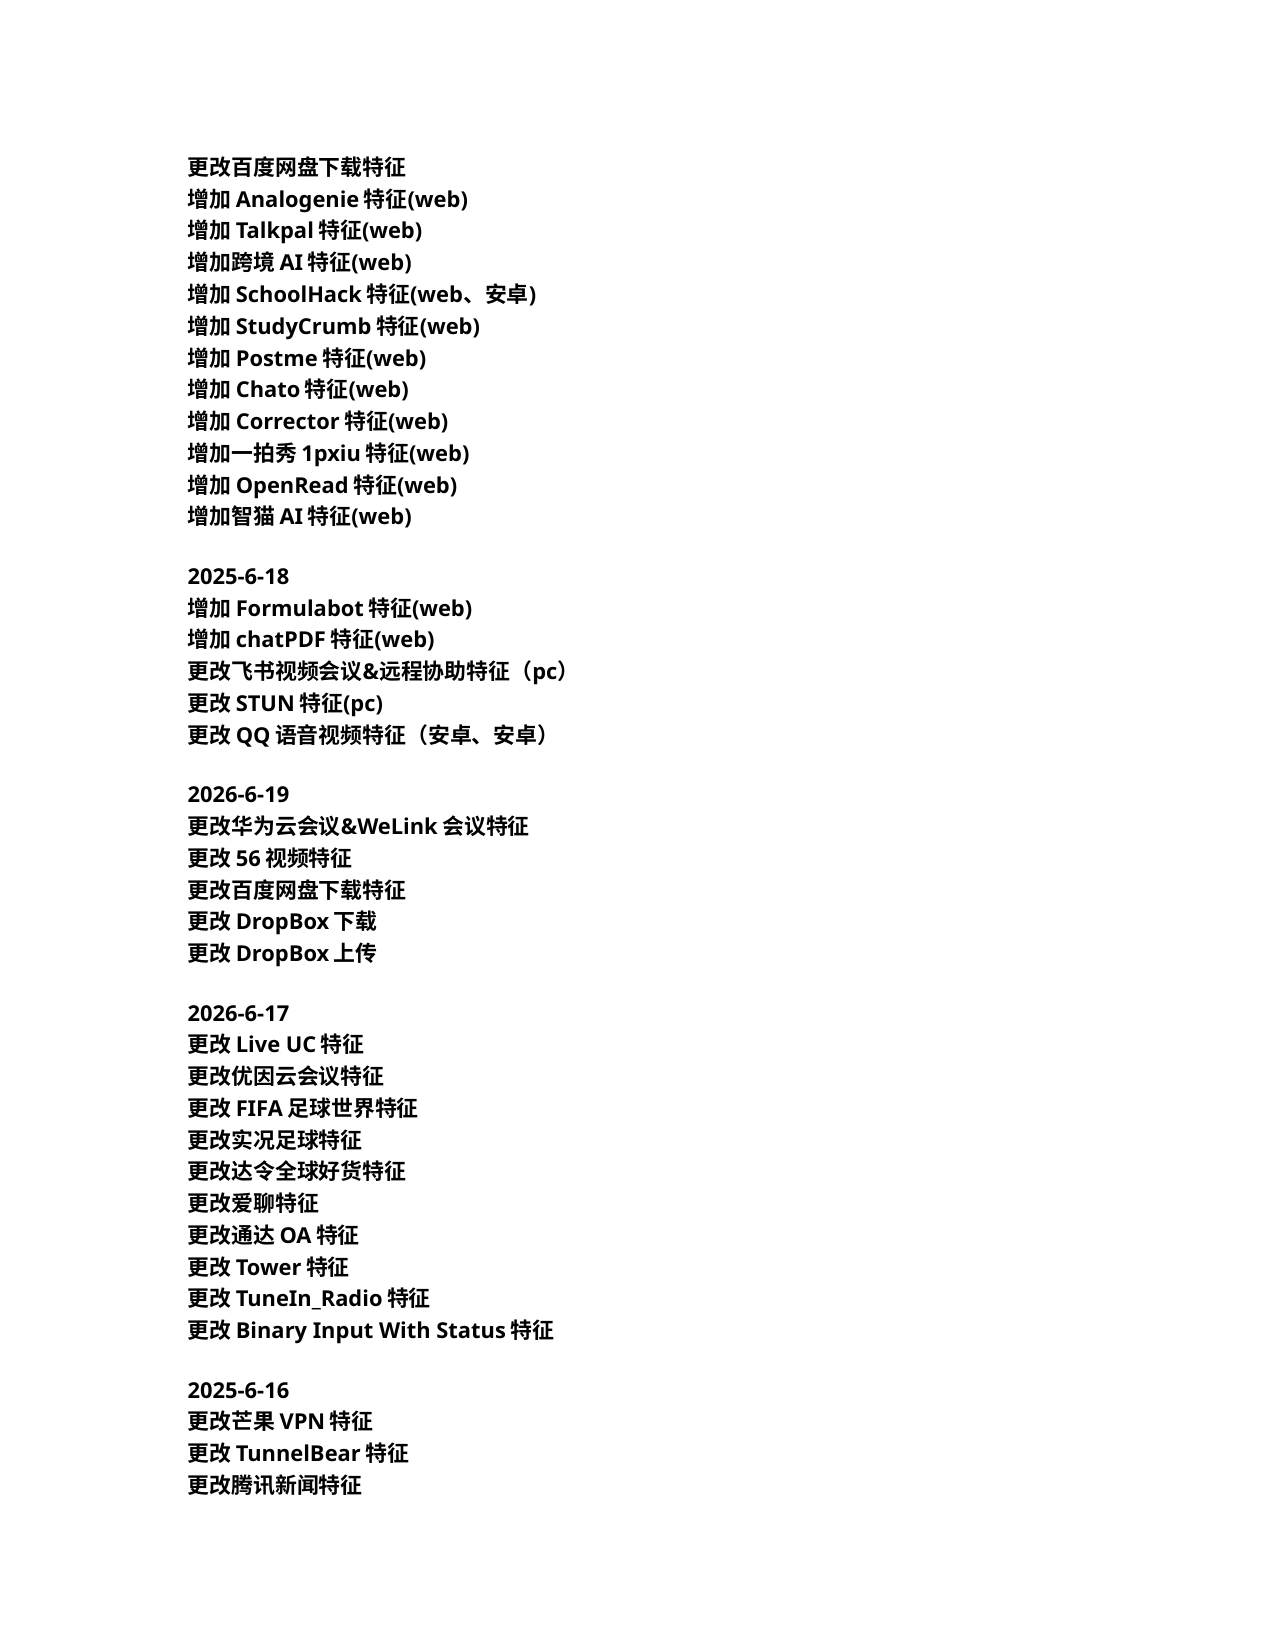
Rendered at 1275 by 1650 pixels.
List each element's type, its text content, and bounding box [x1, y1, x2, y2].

text 2026-6-17 [187, 998, 1087, 1027]
text 2026-6-19 [187, 779, 1087, 809]
text 增加智猫AI特征(web) [187, 499, 1087, 531]
text 更改Binary Input With Status特征 [187, 1313, 1087, 1345]
text 更改DropBox上传 [187, 936, 1087, 968]
text 增加Postme特征(web) [187, 341, 1087, 372]
text 增加Analogenie特征(web) [187, 182, 1087, 213]
text 更改百度网盘下载特征 [187, 150, 1087, 182]
text 增加Chato特征(web) [187, 372, 1087, 404]
text 2025-6-16 [187, 1374, 1087, 1404]
text 更改芒果VPN特征 [187, 1404, 1087, 1436]
text 更改百度网盘下载特征 [187, 873, 1087, 904]
text 更改华为云会议&WeLink会议特征 [187, 809, 1087, 841]
text 更改Live UC特征 [187, 1027, 1087, 1059]
text 更改TuneIn_Radio特征 [187, 1281, 1087, 1313]
text 增加Corrector特征(web) [187, 404, 1087, 436]
text 更改DropBox下载 [187, 904, 1087, 936]
text 增加OpenRead特征(web) [187, 468, 1087, 499]
text 更改优因云会议特征 [187, 1059, 1087, 1091]
text 增加Formulabot特征(web) [187, 591, 1087, 622]
text 更改56视频特征 [187, 841, 1087, 873]
text 更改达令全球好货特征 [187, 1154, 1087, 1186]
text 更改QQ语音视频特征（安卓、安卓） [187, 718, 1087, 749]
text 增加跨境AI特征(web) [187, 245, 1087, 277]
text 更改FIFA足球世界特征 [187, 1091, 1087, 1123]
text 2025-6-18 [187, 561, 1087, 591]
text 更改腾讯新闻特征 [187, 1468, 1087, 1499]
text 更改实况足球特征 [187, 1123, 1087, 1154]
text 更改爱聊特征 [187, 1186, 1087, 1218]
text 更改TunnelBear特征 [187, 1436, 1087, 1468]
text 更改Tower特征 [187, 1249, 1087, 1281]
text 更改飞书视频会议&远程协助特征（pc） [187, 654, 1087, 686]
text 增加StudyCrumb特征(web) [187, 309, 1087, 341]
text 增加chatPDF特征(web) [187, 622, 1087, 654]
text 增加Talkpal特征(web) [187, 213, 1087, 245]
text 增加SchoolHack特征(web、安卓) [187, 277, 1087, 309]
text 更改通达OA特征 [187, 1218, 1087, 1249]
text 更改STUN特征(pc) [187, 686, 1087, 718]
text 增加一拍秀1pxiu特征(web) [187, 436, 1087, 468]
